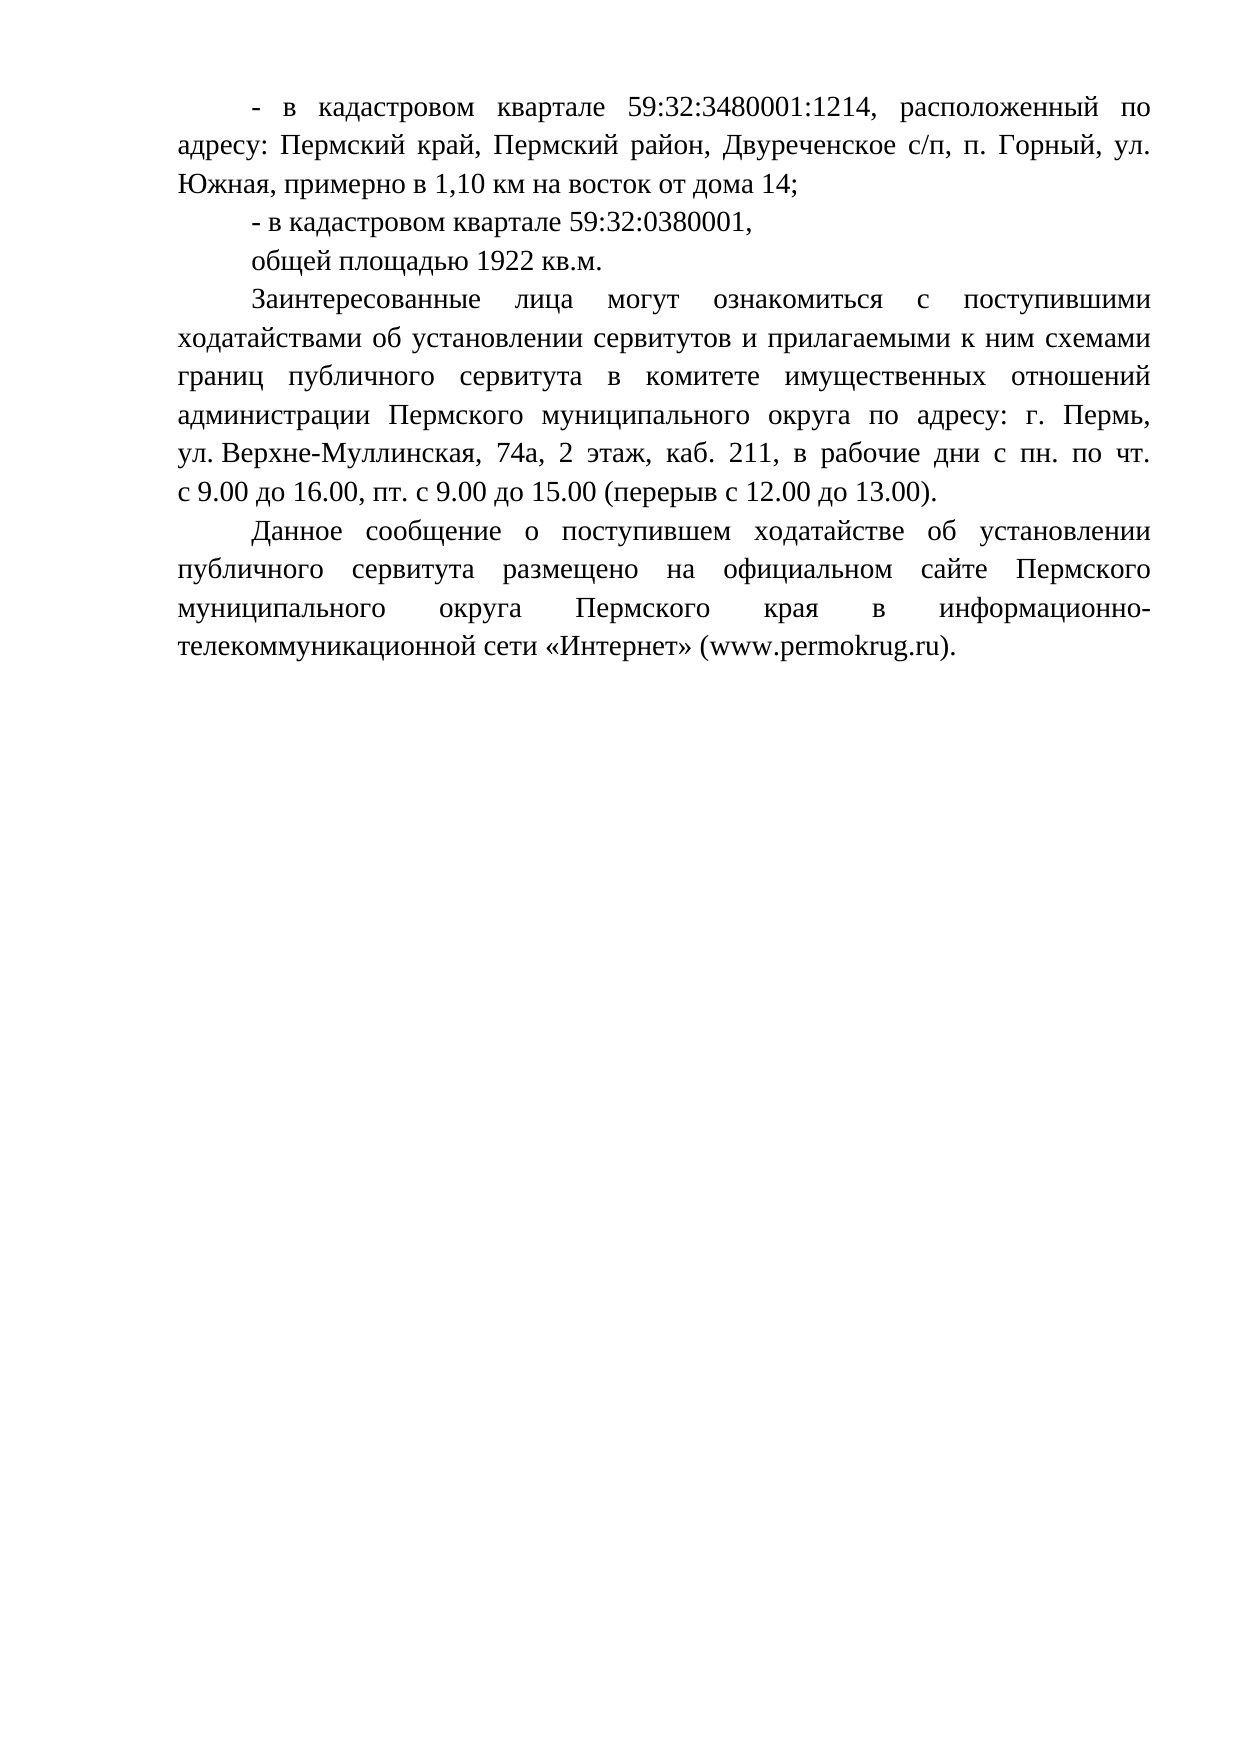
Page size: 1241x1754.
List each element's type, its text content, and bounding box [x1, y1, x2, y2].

list Заинтересованные лица могут ознакомиться с поступившими ходатайствами об установлении сервитутов и прилагаемыми к ним схемами границ публичного сервитута в комитете имущественных отношений администрации Пермского муниципального округа по адресу: г. Пермь, ул. Верхне-Муллинская, 74а, 2 этаж, каб. 211, в рабочие дни с пн. по чт. с 9.00 до 16.00, пт. с 9.00 до 15.00 (перерыв с 12.00 до 13.00). [177, 281, 1152, 508]
list - в кадастровом квартале 59:32:3480001:1214, расположенный по адресу: Пермский край, Пермский район, Двуреченское с/п, п. Горный, ул. Южная, примерно в 1,10 км на восток от дома 14; [177, 89, 1152, 199]
list - в кадастровом квартале 59:32:0380001, [177, 204, 1152, 238]
list общей площадью 1922 кв.м. [177, 243, 1152, 276]
text Данное сообщение о поступившем ходатайстве об установлении публичного сервитута размещено на официальном сайте Пермского муниципального округа Пермского края в информационно-телекоммуникационной сети «Интернет» (www.permokrug.ru). [177, 513, 1152, 662]
